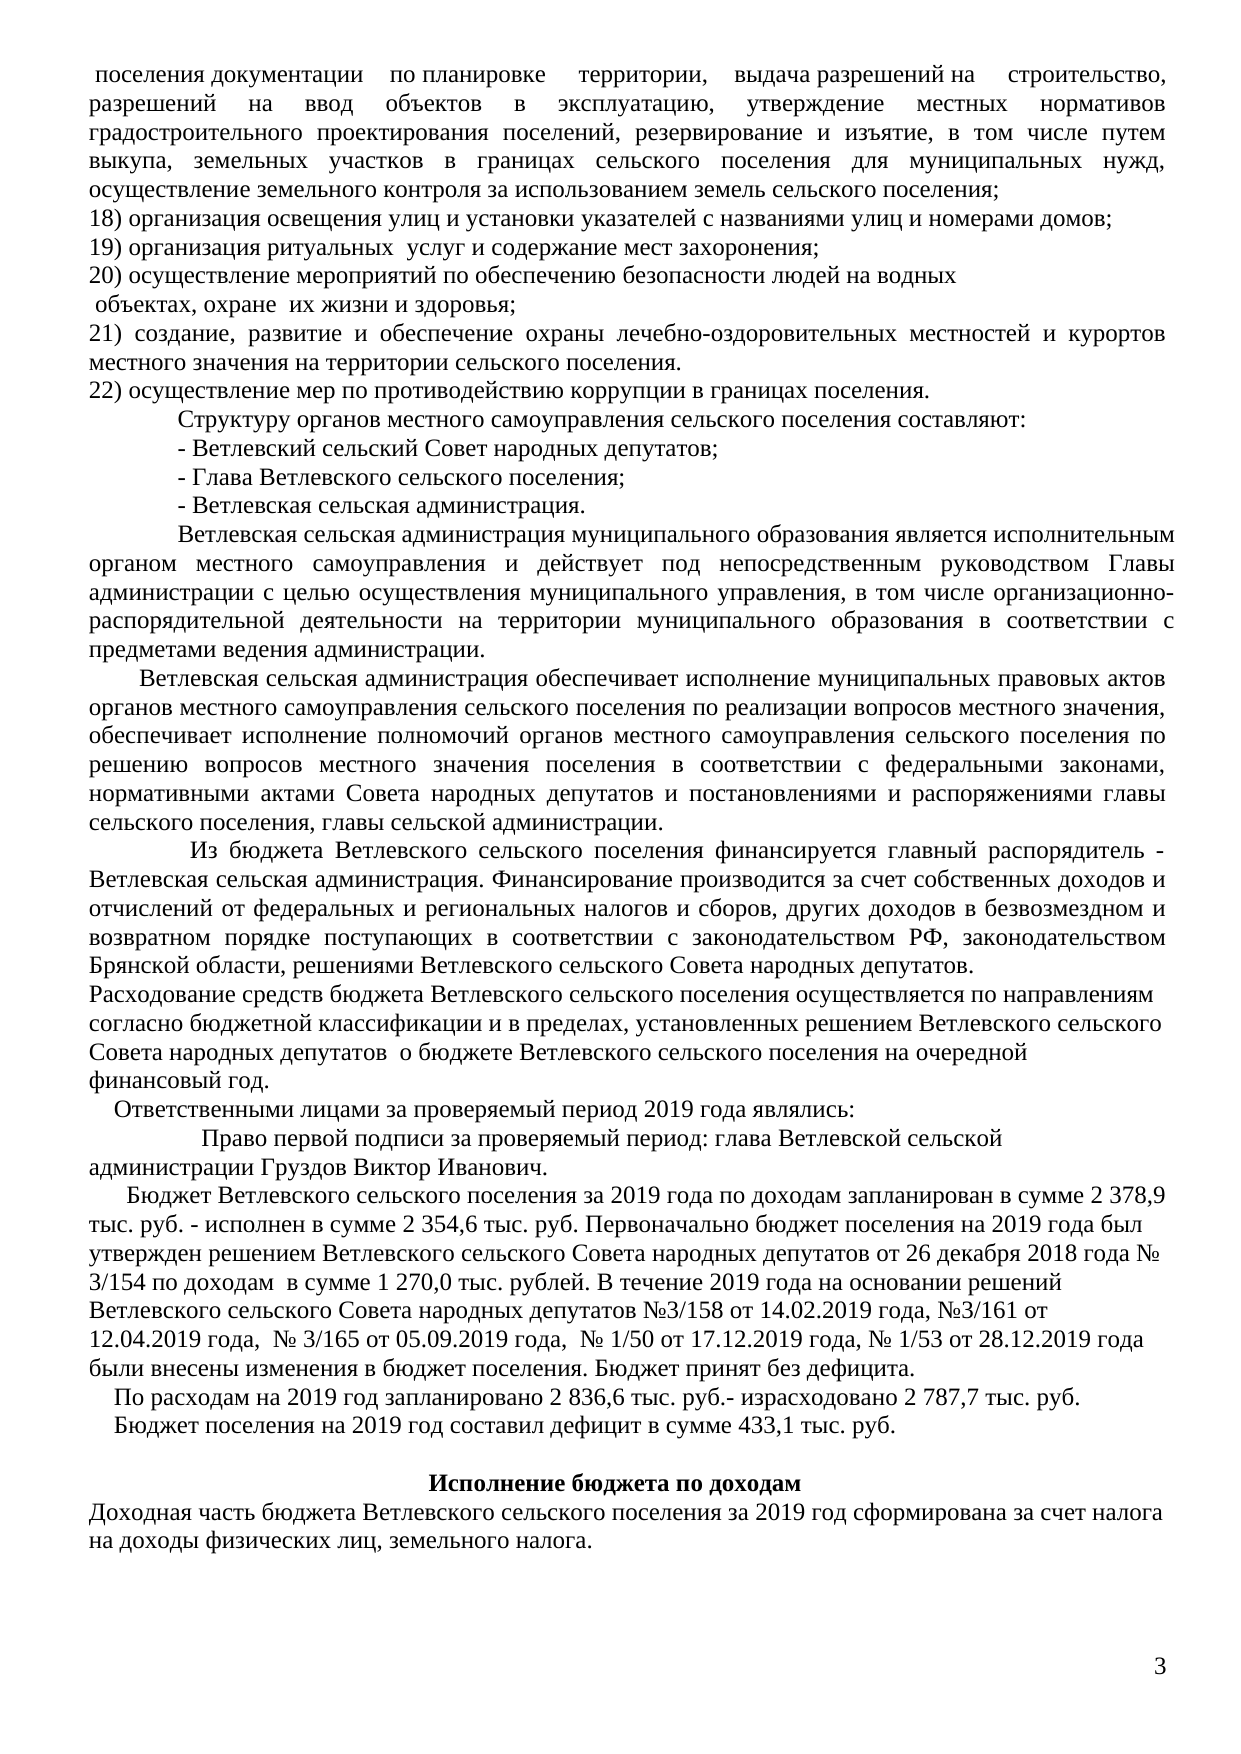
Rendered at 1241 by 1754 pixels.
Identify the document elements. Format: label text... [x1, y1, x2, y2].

text Ответственными лицами за проверяемый период 2019 года являлись: [89, 1094, 1167, 1123]
text Бюджет Ветлевского сельского поселения за 2019 года по доходам запланирован в сумме 2 378,9 тыс. руб. - исполнен в сумме 2 354,6 тыс. руб. Первоначально бюджет поселения на 2019 года был утвержден решением Ветлевского сельского Совета народных депутатов от 26 декабря 2018 года № 3/154 по доходам в сумме 1 270,0 тыс. рублей. В течение 2019 года на основании решений Ветлевского сельского Совета народных депутатов №3/158 от 14.02.2019 года, №3/161 от 12.04.2019 года, № 3/165 от 05.09.2019 года, № 1/50 от 17.12.2019 года, № 1/53 от 28.12.2019 года были внесены изменения в бюджет поселения. Бюджет принят без дефицита. [89, 1180, 1167, 1382]
text По расходам на 2019 год запланировано 2 836,6 тыс. руб.- израсходовано 2 787,7 тыс. руб. [89, 1382, 1167, 1410]
text Бюджет поселения на 2019 год составил дефицит в сумме 433,1 тыс. руб. [89, 1410, 1167, 1439]
text 22) осуществление мер по противодействию коррупции в границах поселения. [89, 375, 1167, 404]
text - Ветлевский сельский Совет народных депутатов; [89, 433, 1167, 462]
text 21) создание, развитие и обеспечение охраны лечебно-оздоровительных местностей и курортов местного значения на территории сельского поселения. [89, 318, 1167, 375]
text - Глава Ветлевского сельского поселения; [89, 462, 1167, 490]
text 20) осуществление мероприятий по обеспечению безопасности людей на водных [89, 260, 1167, 289]
text Расходование средств бюджета Ветлевского сельского поселения осуществляется по направлениям согласно бюджетной классификации и в пределах, установленных решением Ветлевского сельского Совета народных депутатов о бюджете Ветлевского сельского поселения на очередной финансовый год. [89, 979, 1167, 1094]
text Ветлевская сельская администрация обеспечивает исполнение муниципальных правовых актов органов местного самоуправления сельского поселения по реализации вопросов местного значения, обеспечивает исполнение полномочий органов местного самоуправления сельского поселения по решению вопросов местного значения поселения в соответствии с федеральными законами, нормативными актами Совета народных депутатов и постановлениями и распоряжениями главы сельского поселения, главы сельской администрации. [89, 663, 1167, 835]
text Ветлевская сельская администрация муниципального образования является исполнительным органом местного самоуправления и действует под непосредственным руководством Главы администрации с целью осуществления муниципального управления, в том числе организационно-распорядительной деятельности на территории муниципального образования в соответствии с предметами ведения администрации. [89, 519, 1176, 663]
text Право первой подписи за проверяемый период: глава Ветлевской сельской администрации Груздов Виктор Иванович. [89, 1123, 1167, 1180]
text 19) организация ритуальных услуг и содержание мест захоронения; [89, 232, 1167, 260]
text поселения документации по планировке территории, выдача разрешений на строительство, разрешений на ввод объектов в эксплуатацию, утверждение местных нормативов градостроительного проектирования поселений, резервирование и изъятие, в том числе путем выкупа, земельных участков в границах сельского поселения для муниципальных нужд, осуществление земельного контроля за использованием земель сельского поселения; [89, 59, 1167, 203]
text Из бюджета Ветлевского сельского поселения финансируется главный распорядитель - Ветлевская сельская администрация. Финансирование производится за счет собственных доходов и отчислений от федеральных и региональных налогов и сборов, других доходов в безвозмездном и возвратном порядке поступающих в соответствии с законодательством РФ, законодательством Брянской области, решениями Ветлевского сельского Совета народных депутатов. [89, 835, 1167, 979]
text Исполнение бюджета по доходам [428, 1468, 1167, 1497]
text Структуру органов местного самоуправления сельского поселения составляют: [89, 404, 1167, 433]
text Доходная часть бюджета Ветлевского сельского поселения за 2019 год сформирована за счет налога на доходы физических лиц, земельного налога. [89, 1497, 1167, 1554]
text - Ветлевская сельская администрация. [89, 490, 1176, 519]
text 18) организация освещения улиц и установки указателей с названиями улиц и номерами домов; [89, 203, 1167, 232]
text объектах, охране их жизни и здоровья; [89, 289, 1167, 318]
